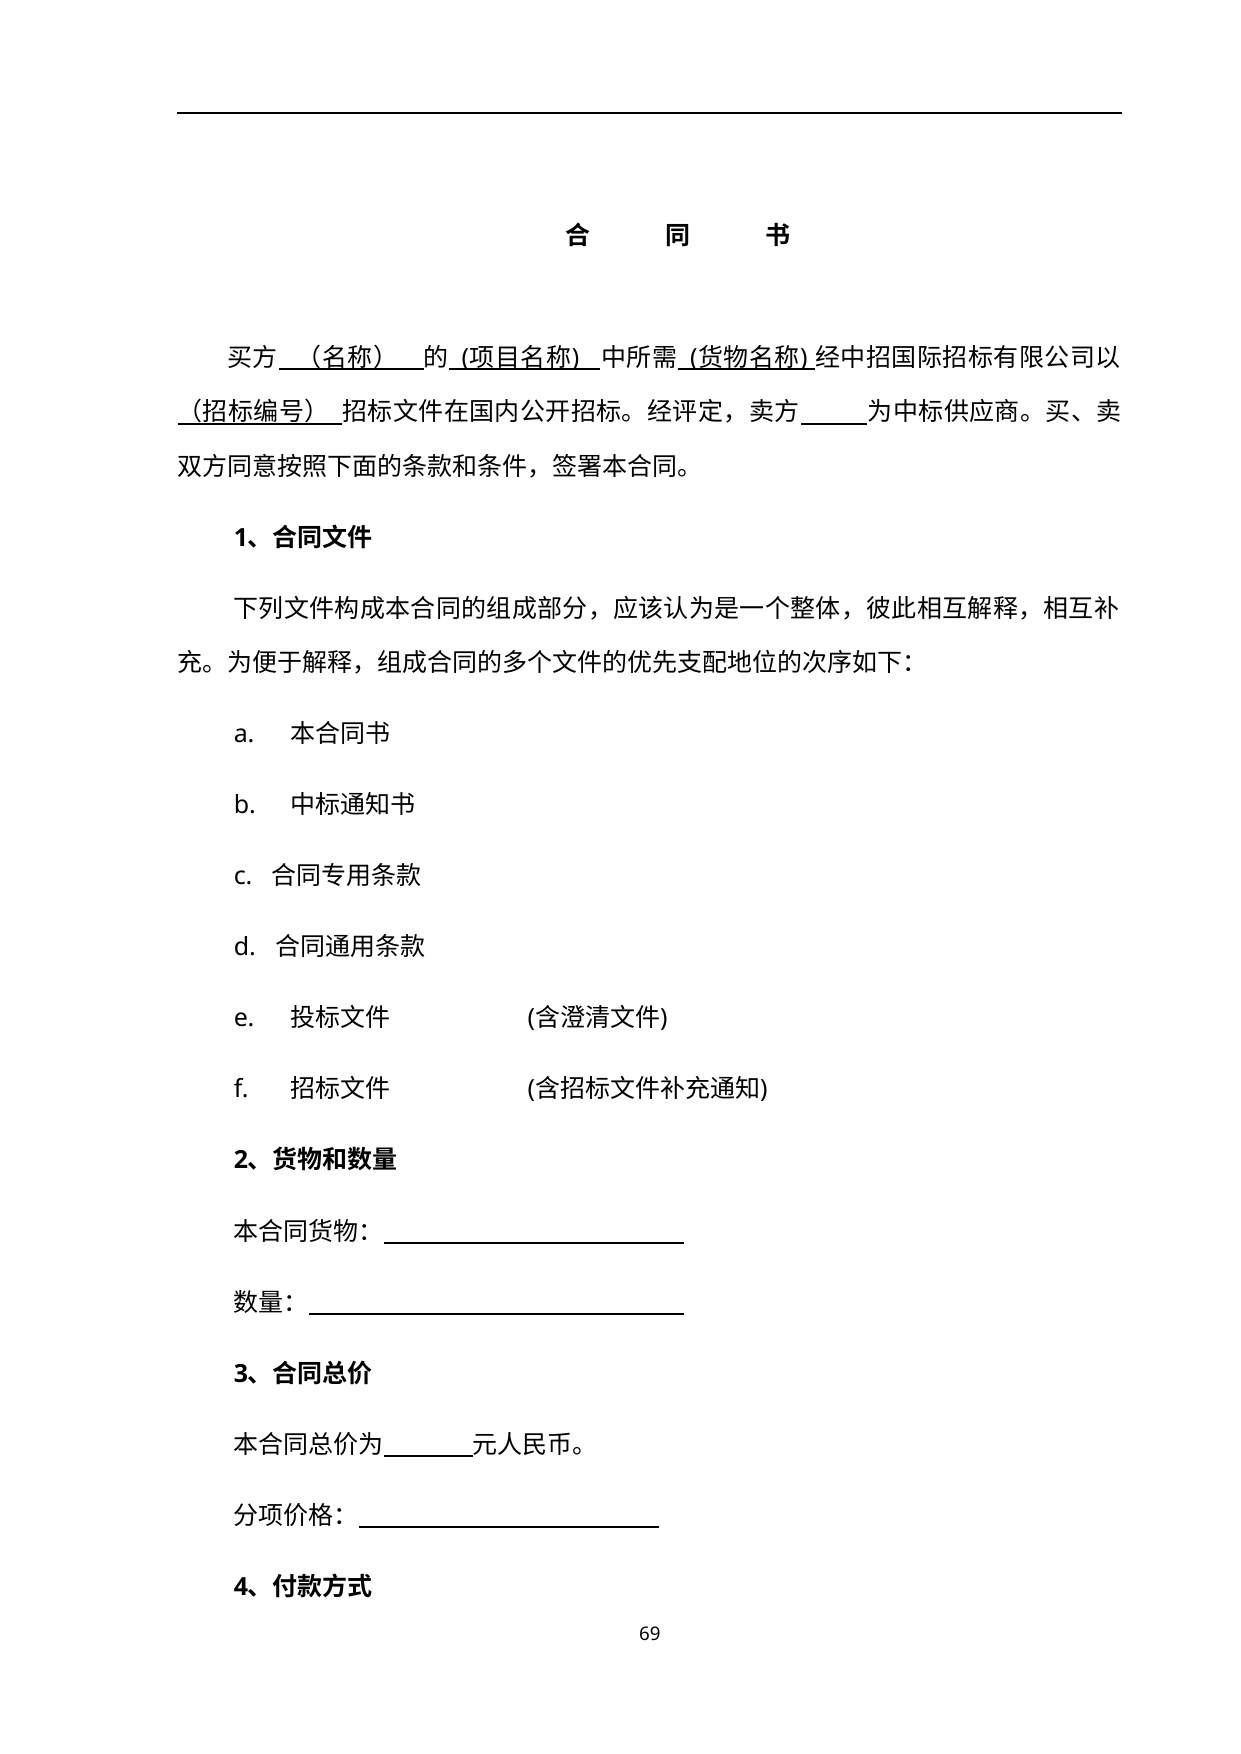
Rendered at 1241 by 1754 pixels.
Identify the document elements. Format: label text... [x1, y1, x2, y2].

text 本合同货物： [233, 1211, 1122, 1247]
text c. 合同专用条款 [233, 856, 1122, 892]
text 4、付款方式 [233, 1566, 1122, 1602]
subtitle 合 同 书 [233, 215, 1122, 252]
text 分项价格： [233, 1495, 1122, 1531]
text 本合同总价为 元人民币。 [233, 1424, 1122, 1460]
text 2、货物和数量 [233, 1140, 1122, 1176]
text d. 合同通用条款 [233, 927, 1122, 963]
text 3、合同总价 [233, 1353, 1122, 1389]
text 数量： [233, 1282, 1122, 1318]
text 买方 （名称） 的 (项目名称) 中所需 (货物名称) 经中招国际招标有限公司以 （招标编号） 招标文件在国内公开招标。经评定，卖方 为中标供应商。买、卖双方同意按照下面的条款和条件，签署本合同。 [177, 337, 1122, 482]
text e. 投标文件 (含澄清文件) [233, 998, 1122, 1034]
text f. 招标文件 (含招标文件补充通知) [233, 1069, 1122, 1105]
text b. 中标通知书 [233, 785, 1122, 821]
text a. 本合同书 [233, 714, 1122, 750]
text 下列文件构成本合同的组成部分，应该认为是一个整体，彼此相互解释，相互补充。为便于解释，组成合同的多个文件的优先支配地位的次序如下： [177, 588, 1122, 679]
text 1、合同文件 [233, 517, 1122, 553]
